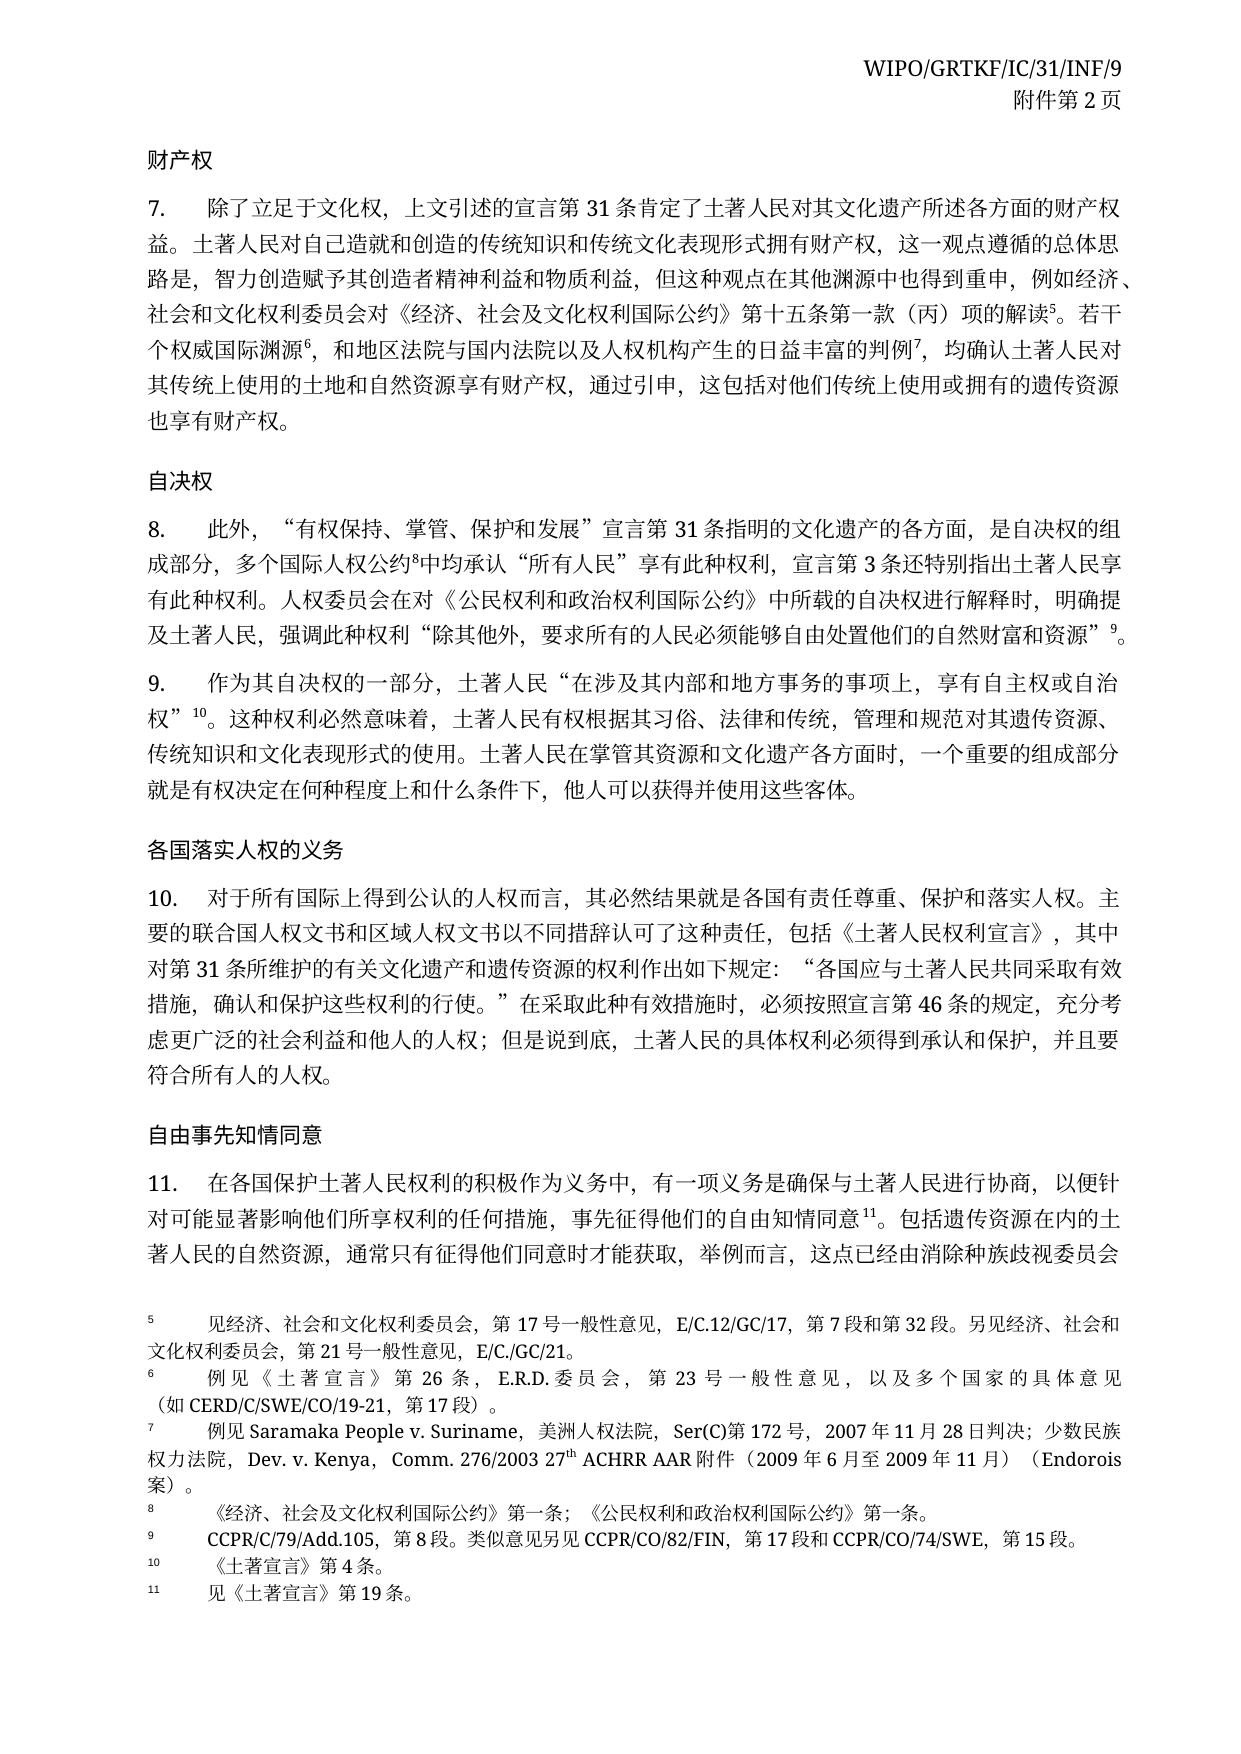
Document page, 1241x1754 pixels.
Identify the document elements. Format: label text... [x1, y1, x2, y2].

text 7. 除了立足于文化权，上文引述的宣言第31条肯定了土著人民对其文化遗产所述各方面的财产权益。土著人民对自己造就和创造的传统知识和传统文化表现形式拥有财产权，这一观点遵循的总体思路是，智力创造赋予其创造者精神利益和物质利益，但这种观点在其他渊源中也得到重申，例如经济、社会和文化权利委员会对《经济、社会及文化权利国际公约》第十五条第一款（丙）项的解读。若干个权威国际渊源，和地区法院与国内法院以及人权机构产生的日益丰富的判例，均确认土著人民对其传统上使用的土地和自然资源享有财产权，通过引申，这包括对他们传统上使用或拥有的遗传资源也享有财产权。 [148, 188, 1122, 436]
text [148, 1163, 1122, 1269]
text 各国落实人权的义务 [148, 829, 1122, 865]
text 财产权 [148, 140, 1122, 175]
text 自决权 [148, 461, 1122, 496]
text 8. 此外，“有权保持、掌管、保护和发展”宣言第31条指明的文化遗产的各方面，是自决权的组成部分，多个国际人权公约中均承认“所有人民”享有此种权利，宣言第3条还特别指出土著人民享有此种权利。人权委员会在对《公民权利和政治权利国际公约》中所载的自决权进行解释时，明确提及土著人民，强调此种权利“除其他外，要求所有的人民必须能够自由处置他们的自然财富和资源”。 [148, 508, 1122, 650]
text 10. 对于所有国际上得到公认的人权而言，其必然结果就是各国有责任尊重、保护和落实人权。主要的联合国人权文书和区域人权文书以不同措辞认可了这种责任，包括《土著人民权利宣言》，其中对第31条所维护的有关文化遗产和遗传资源的权利作出如下规定：“各国应与土著人民共同采取有效措施，确认和保护这些权利的行使。”在采取此种有效措施时，必须按照宣言第46条的规定，充分考虑更广泛的社会利益和他人的人权；但是说到底，土著人民的具体权利必须得到承认和保护，并且要符合所有人的人权。 [148, 877, 1122, 1090]
text 9. 作为其自决权的一部分，土著人民“在涉及其内部和地方事务的事项上，享有自主权或自治权”。这种权利必然意味着，土著人民有权根据其习俗、法律和传统，管理和规范对其遗传资源、传统知识和文化表现形式的使用。土著人民在掌管其资源和文化遗产各方面时，一个重要的组成部分就是有权决定在何种程度上和什么条件下，他人可以获得并使用这些客体。 [148, 663, 1122, 804]
text 自由事先知情同意 [148, 1115, 1122, 1150]
